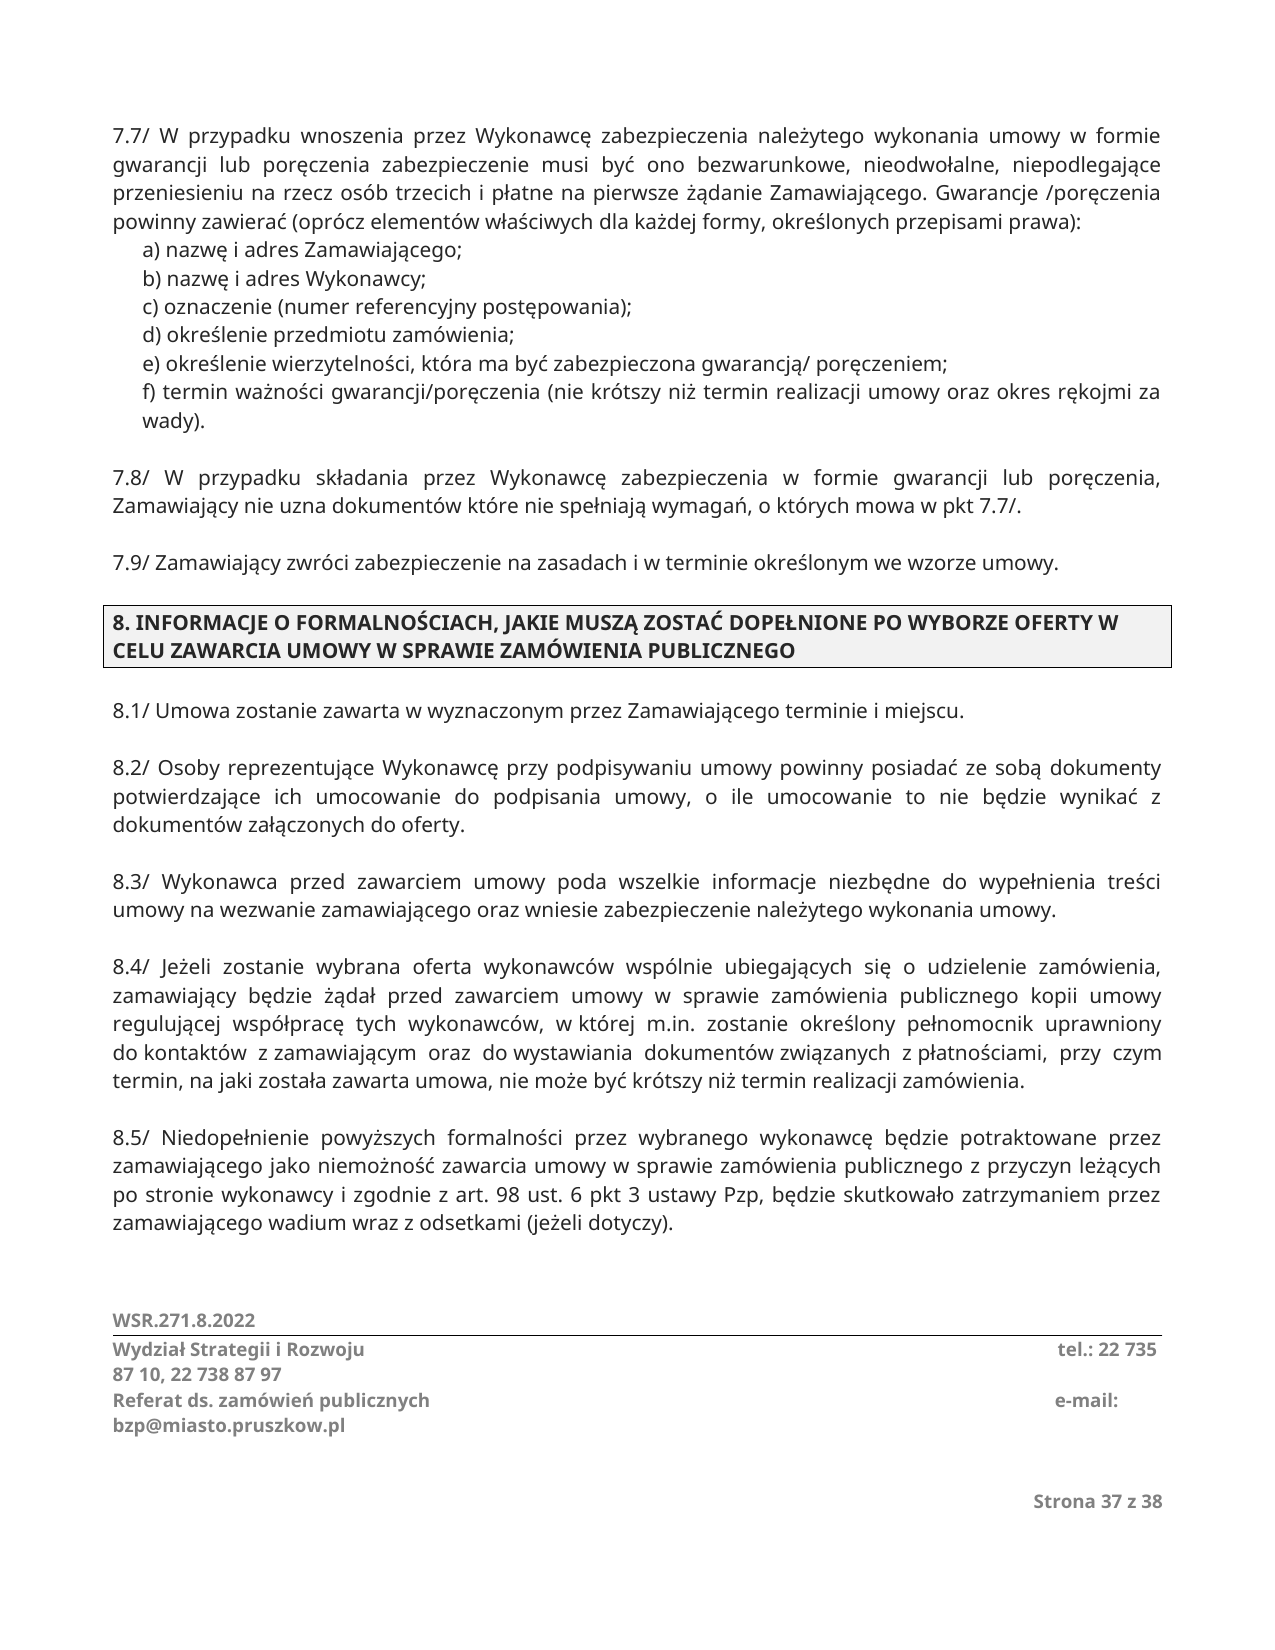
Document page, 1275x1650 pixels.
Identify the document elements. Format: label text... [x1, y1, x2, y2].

text 7.8/ W przypadku składania przez Wykonawcę zabezpieczenia w formie gwarancji lub poręczenia, Zamawiający nie uzna dokumentów które nie spełniają wymagań, o których mowa w pkt 7.7/. [112, 463, 1162, 519]
text 7.9/ Zamawiający zwróci zabezpieczenie na zasadach i w terminie określonym we wzorze umowy. [112, 548, 1162, 576]
text 8.3/ Wykonawca przed zawarciem umowy poda wszelkie informacje niezbędne do wypełnienia treści umowy na wezwanie zamawiającego oraz wniesie zabezpieczenie należytego wykonania umowy. [112, 867, 1162, 924]
text 8.2/ Osoby reprezentujące Wykonawcę przy podpisywaniu umowy powinny posiadać ze sobą dokumenty potwierdzające ich umocowanie do podpisania umowy, o ile umocowanie to nie będzie wynikać z dokumentów załączonych do oferty. [112, 753, 1162, 839]
text a) nazwę i adres Zamawiającego; [142, 235, 1162, 264]
text 8. INFORMACJE O FORMALNOŚCIACH, JAKIE MUSZĄ ZOSTAĆ DOPEŁNIONE PO WYBORZE OFERTY W CELU ZAWARCIA UMOWY W SPRAWIE ZAMÓWIENIA PUBLICZNEGO [104, 606, 1171, 667]
text b) nazwę i adres Wykonawcy; [142, 264, 1162, 292]
text e) określenie wierzytelności, która ma być zabezpieczona gwarancją/ poręczeniem; [142, 349, 1162, 377]
text c) oznaczenie (numer referencyjny postępowania); [142, 292, 1162, 321]
text d) określenie przedmiotu zamówienia; [142, 321, 1162, 349]
text 8.1/ Umowa zostanie zawarta w wyznaczonym przez Zamawiającego terminie i miejscu. [112, 696, 1162, 725]
text f) termin ważności gwarancji/poręczenia (nie krótszy niż termin realizacji umowy oraz okres rękojmi za wady). [142, 377, 1162, 434]
text 7.7/ W przypadku wnoszenia przez Wykonawcę zabezpieczenia należytego wykonania umowy w formie gwarancji lub poręczenia zabezpieczenie musi być ono bezwarunkowe, nieodwołalne, niepodlegające przeniesieniu na rzecz osób trzecich i płatne na pierwsze żądanie Zamawiającego. Gwarancje /poręczenia powinny zawierać (oprócz elementów właściwych dla każdej formy, określonych przepisami prawa): [112, 121, 1162, 235]
text 8.5/ Niedopełnienie powyższych formalności przez wybranego wykonawcę będzie potraktowane przez zamawiającego jako niemożność zawarcia umowy w sprawie zamówienia publicznego z przyczyn leżących po stronie wykonawcy i zgodnie z art. 98 ust. 6 pkt 3 ustawy Pzp, będzie skutkowało zatrzymaniem przez zamawiającego wadium wraz z odsetkami (jeżeli dotyczy). [112, 1123, 1162, 1237]
text 8.4/ Jeżeli zostanie wybrana oferta wykonawców wspólnie ubiegających się o udzielenie zamówienia, zamawiający będzie żądał przed zawarciem umowy w sprawie zamówienia publicznego kopii umowy regulującej współpracę tych wykonawców, w której m.in. zostanie określony pełnomocnik uprawniony do kontaktów z zamawiającym oraz do wystawiania dokumentów związanych z płatnościami, przy czym termin, na jaki została zawarta umowa, nie może być krótszy niż termin realizacji zamówienia. [112, 952, 1162, 1094]
